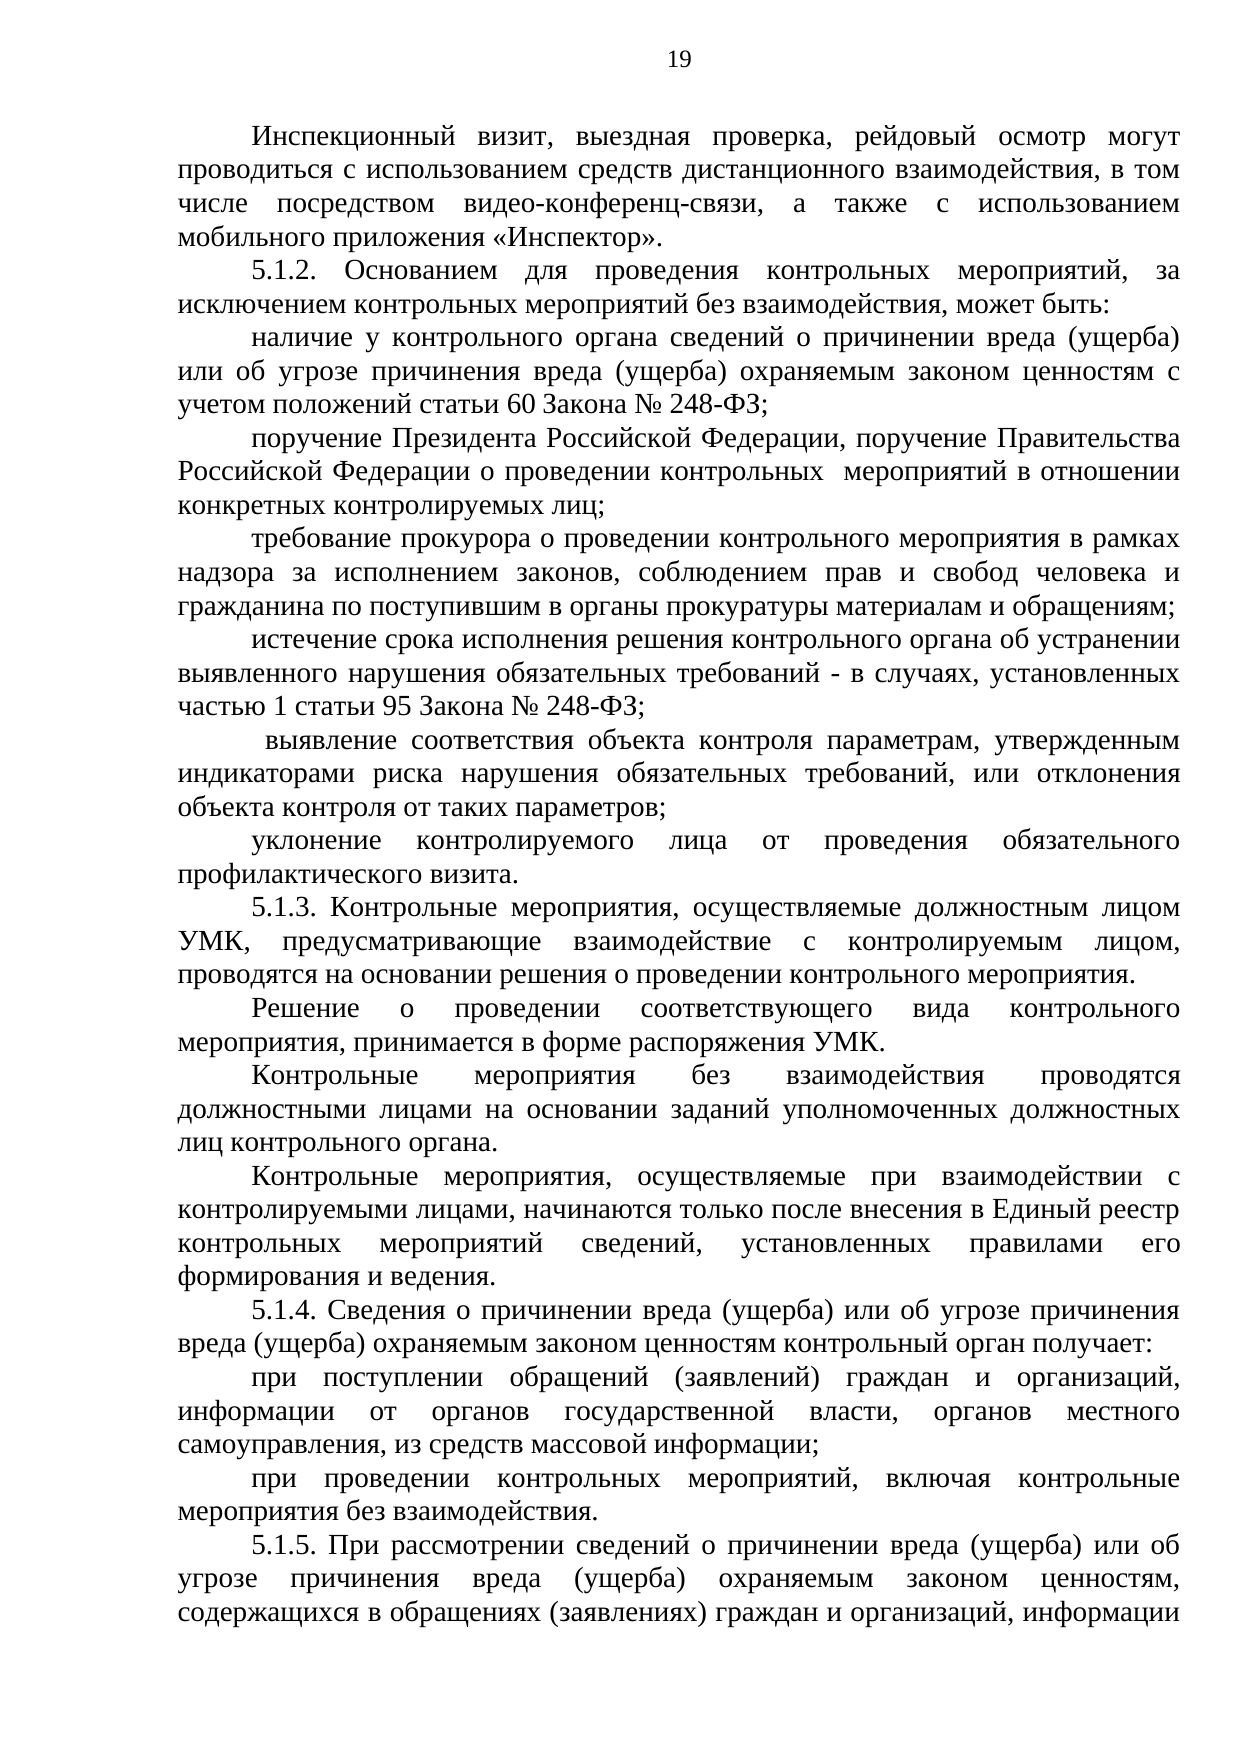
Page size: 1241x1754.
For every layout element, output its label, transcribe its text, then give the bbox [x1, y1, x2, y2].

text поручение Президента Российской Федерации, поручение Правительства Российской Федерации о проведении контрольных мероприятий в отношении конкретных контролируемых лиц; [177, 420, 1181, 521]
text требование прокурора о проведении контрольного мероприятия в рамках надзора за исполнением законов, соблюдением прав и свобод человека и гражданина по поступившим в органы прокуратуры материалам и обращениям; [177, 521, 1181, 621]
text Контрольные мероприятия, осуществляемые при взаимодействии с контролируемыми лицами, начинаются только после внесения в Единый реестр контрольных мероприятий сведений, установленных правилами его формирования и ведения. [177, 1158, 1181, 1292]
text Решение о проведении соответствующего вида контрольного мероприятия, принимается в форме распоряжения УМК. [177, 990, 1181, 1057]
text наличие у контрольного органа сведений о причинении вреда (ущерба) или об угрозе причинения вреда (ущерба) охраняемым законом ценностям с учетом положений статьи 60 Закона № 248-ФЗ; [177, 319, 1181, 420]
text Контрольные мероприятия без взаимодействия проводятся должностными лицами на основании заданий уполномоченных должностных лиц контрольного органа. [177, 1057, 1181, 1158]
text при поступлении обращений (заявлений) граждан и организаций, информации от органов государственной власти, органов местного самоуправления, из средств массовой информации; [177, 1359, 1181, 1460]
text при проведении контрольных мероприятий, включая контрольные мероприятия без взаимодействия. [177, 1460, 1181, 1527]
text уклонение контролируемого лица от проведения обязательного профилактического визита. [177, 822, 1181, 889]
text выявление соответствия объекта контроля параметрам, утвержденным индикаторами риска нарушения обязательных требований, или отклонения объекта контроля от таких параметров; [177, 722, 1181, 822]
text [177, 1527, 1181, 1627]
text 5.1.3. Контрольные мероприятия, осуществляемые должностным лицом УМК, предусматривающие взаимодействие с контролируемым лицом, проводятся на основании решения о проведении контрольного мероприятия. [177, 889, 1181, 990]
text 5.1.4. Сведения о причинении вреда (ущерба) или об угрозе причинения вреда (ущерба) охраняемым законом ценностям контрольный орган получает: [177, 1292, 1181, 1359]
text истечение срока исполнения решения контрольного органа об устранении выявленного нарушения обязательных требований - в случаях, установленных частью 1 статьи 95 Закона № 248-ФЗ; [177, 621, 1181, 722]
text Инспекционный визит, выездная проверка, рейдовый осмотр могут проводиться с использованием средств дистанционного взаимодействия, в том числе посредством видео-конференц-связи, а также с использованием мобильного приложения «Инспектор». [177, 118, 1181, 252]
text 5.1.2. Основанием для проведения контрольных мероприятий, за исключением контрольных мероприятий без взаимодействия, может быть: [177, 252, 1181, 319]
